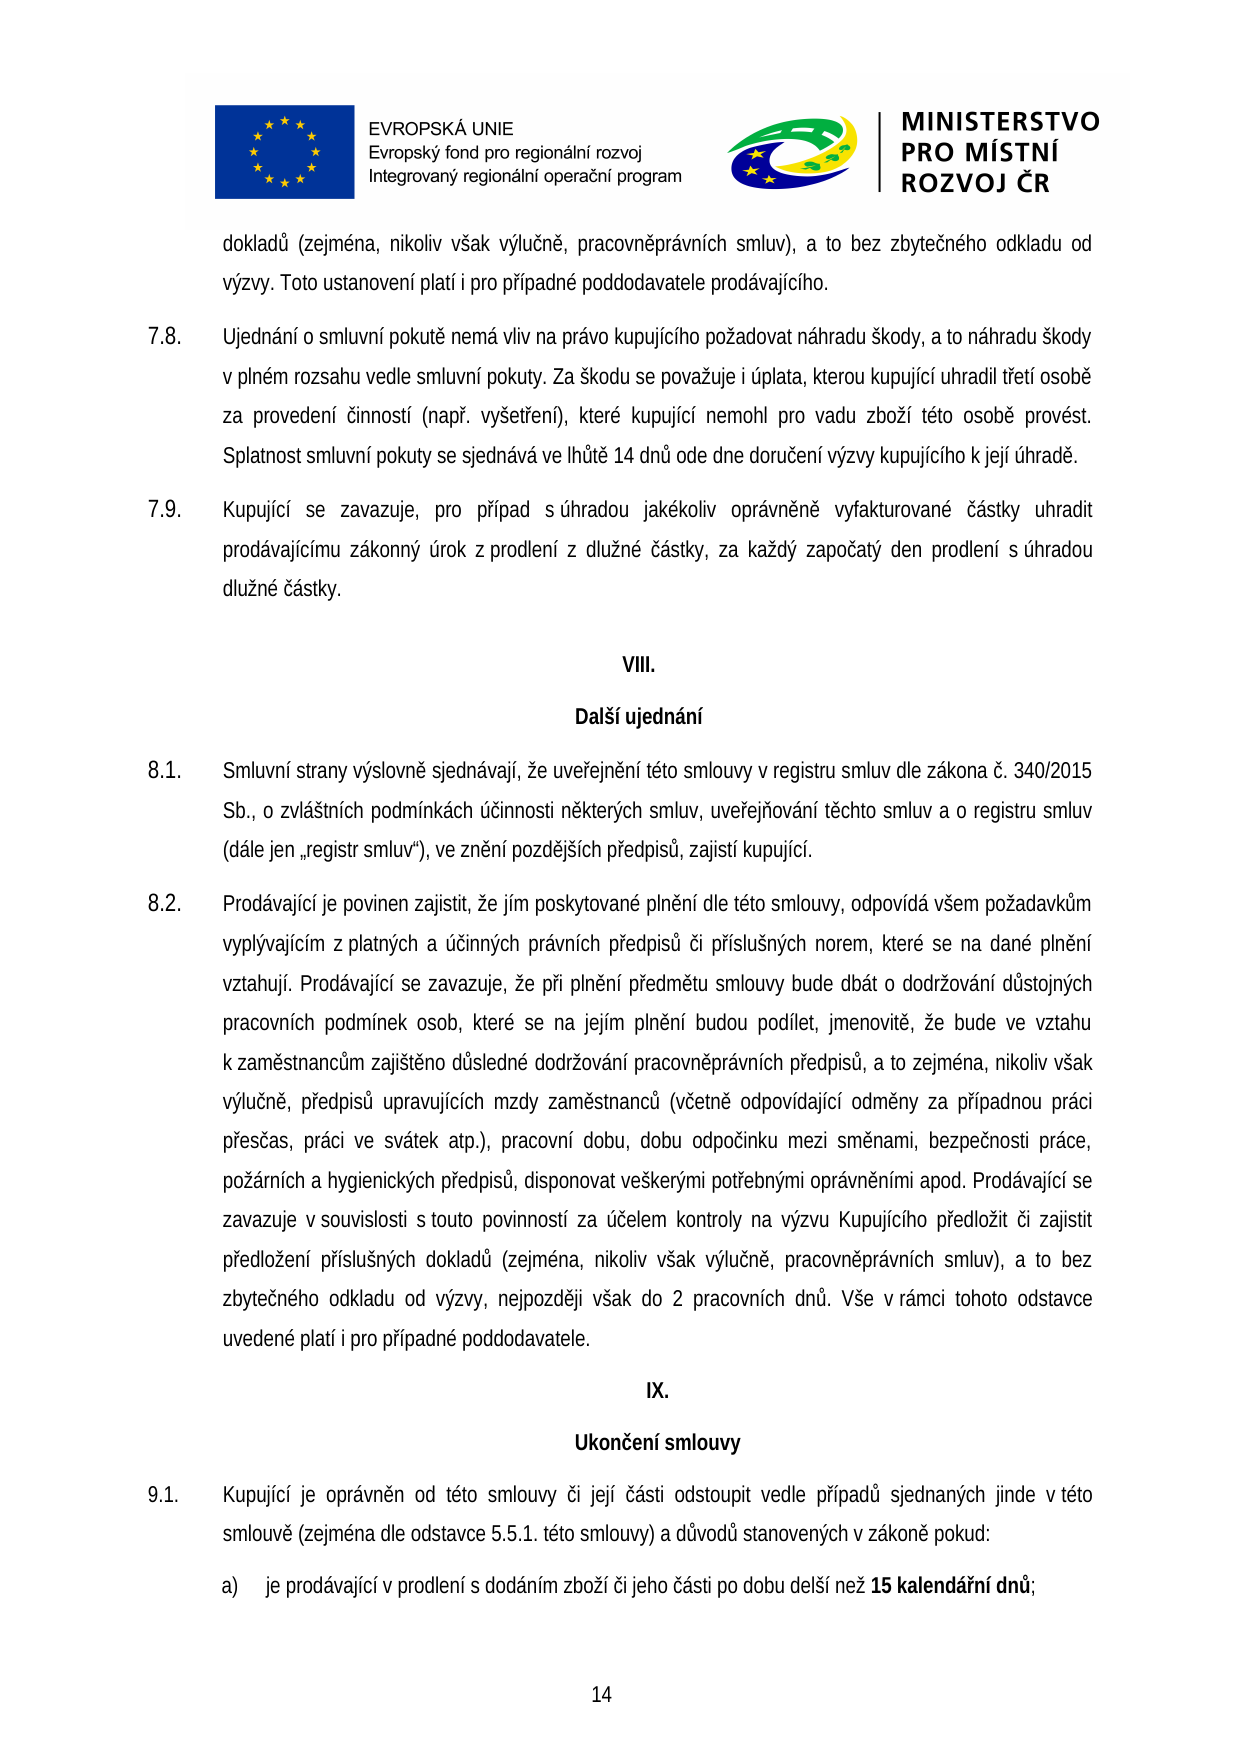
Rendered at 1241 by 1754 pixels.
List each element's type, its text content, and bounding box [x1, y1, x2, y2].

list Prodávající je povinen zajistit, že jím poskytované plnění dle této smlouvy, odpovídá všem požadavkům vyplývajícím z platných a účinných právních předpisů či příslušných norem, které se na dané plnění vztahují. Prodávající se zavazuje, že při plnění předmětu smlouvy bude dbát o dodržování důstojných pracovních podmínek osob, které se na jejím plnění budou podílet, jmenovitě, že bude ve vztahu k zaměstnancům zajištěno důsledné dodržování pracovněprávních předpisů, a to zejména, nikoliv však výlučně, předpisů upravujících mzdy zaměstnanců (včetně odpovídající odměny za případnou práci přesčas, práci ve svátek atp.), pracovní dobu, dobu odpočinku mezi směnami, bezpečnosti práce, požárních a hygienických předpisů, disponovat veškerými potřebnými oprávněními apod. Prodávající se zavazuje v souvislosti s touto povinností za účelem kontroly na výzvu Kupujícího předložit či zajistit předložení příslušných dokladů (zejména, nikoliv však výlučně, pracovněprávních smluv), a to bez zbytečného odkladu od výzvy, nejpozději však do 2 pracovních dnů. Vše v rámci tohoto odstavce uvedené platí i pro případné poddodavatele. [148, 888, 1093, 1351]
picture [184, 73, 1130, 230]
list je prodávající v prodlení s dodáním zboží či jeho části po dobu delší než 15 kalendářní dnů; [221, 1572, 1093, 1599]
text Další ujednání [185, 703, 1093, 729]
list Ukončení smlouvy [223, 1429, 1093, 1455]
list IX. [223, 1377, 1093, 1403]
list Kupující je oprávněn od této smlouvy či její části odstoupit vedle případů sjednaných jinde v této smlouvě (zejména dle odstavce 5.5.1. této smlouvy) a důvodů stanovených v zákoně pokud: [148, 1481, 1093, 1547]
list Ujednání o smluvní pokutě nemá vliv na právo kupujícího požadovat náhradu škody, a to náhradu škody v plném rozsahu vedle smluvní pokuty. Za škodu se považuje i úplata, kterou kupující uhradil třetí osobě za provedení činností (např. vyšetření), které kupující nemohl pro vadu zboží této osobě provést. Splatnost smluvní pokuty se sjednává ve lhůtě 14 dnů ode dne doručení výzvy kupujícího k její úhradě. [148, 321, 1093, 468]
list Smluvní strany výslovně sjednávají, že uveřejnění této smlouvy v registru smluv dle zákona č. 340/2015 Sb., o zvláštních podmínkách účinnosti některých smluv, uveřejňování těchto smluv a o registru smluv (dále jen „registr smluv“), ve znění pozdějších předpisů, zajistí kupující. [148, 755, 1093, 863]
subtitle VIII. [185, 651, 1093, 677]
list Kupující se zavazuje, pro případ s úhradou jakékoliv oprávněně vyfakturované částky uhradit prodávajícímu zákonný úrok z prodlení z dlužné částky, za každý započatý den prodlení s úhradou dlužné částky. [148, 494, 1093, 601]
